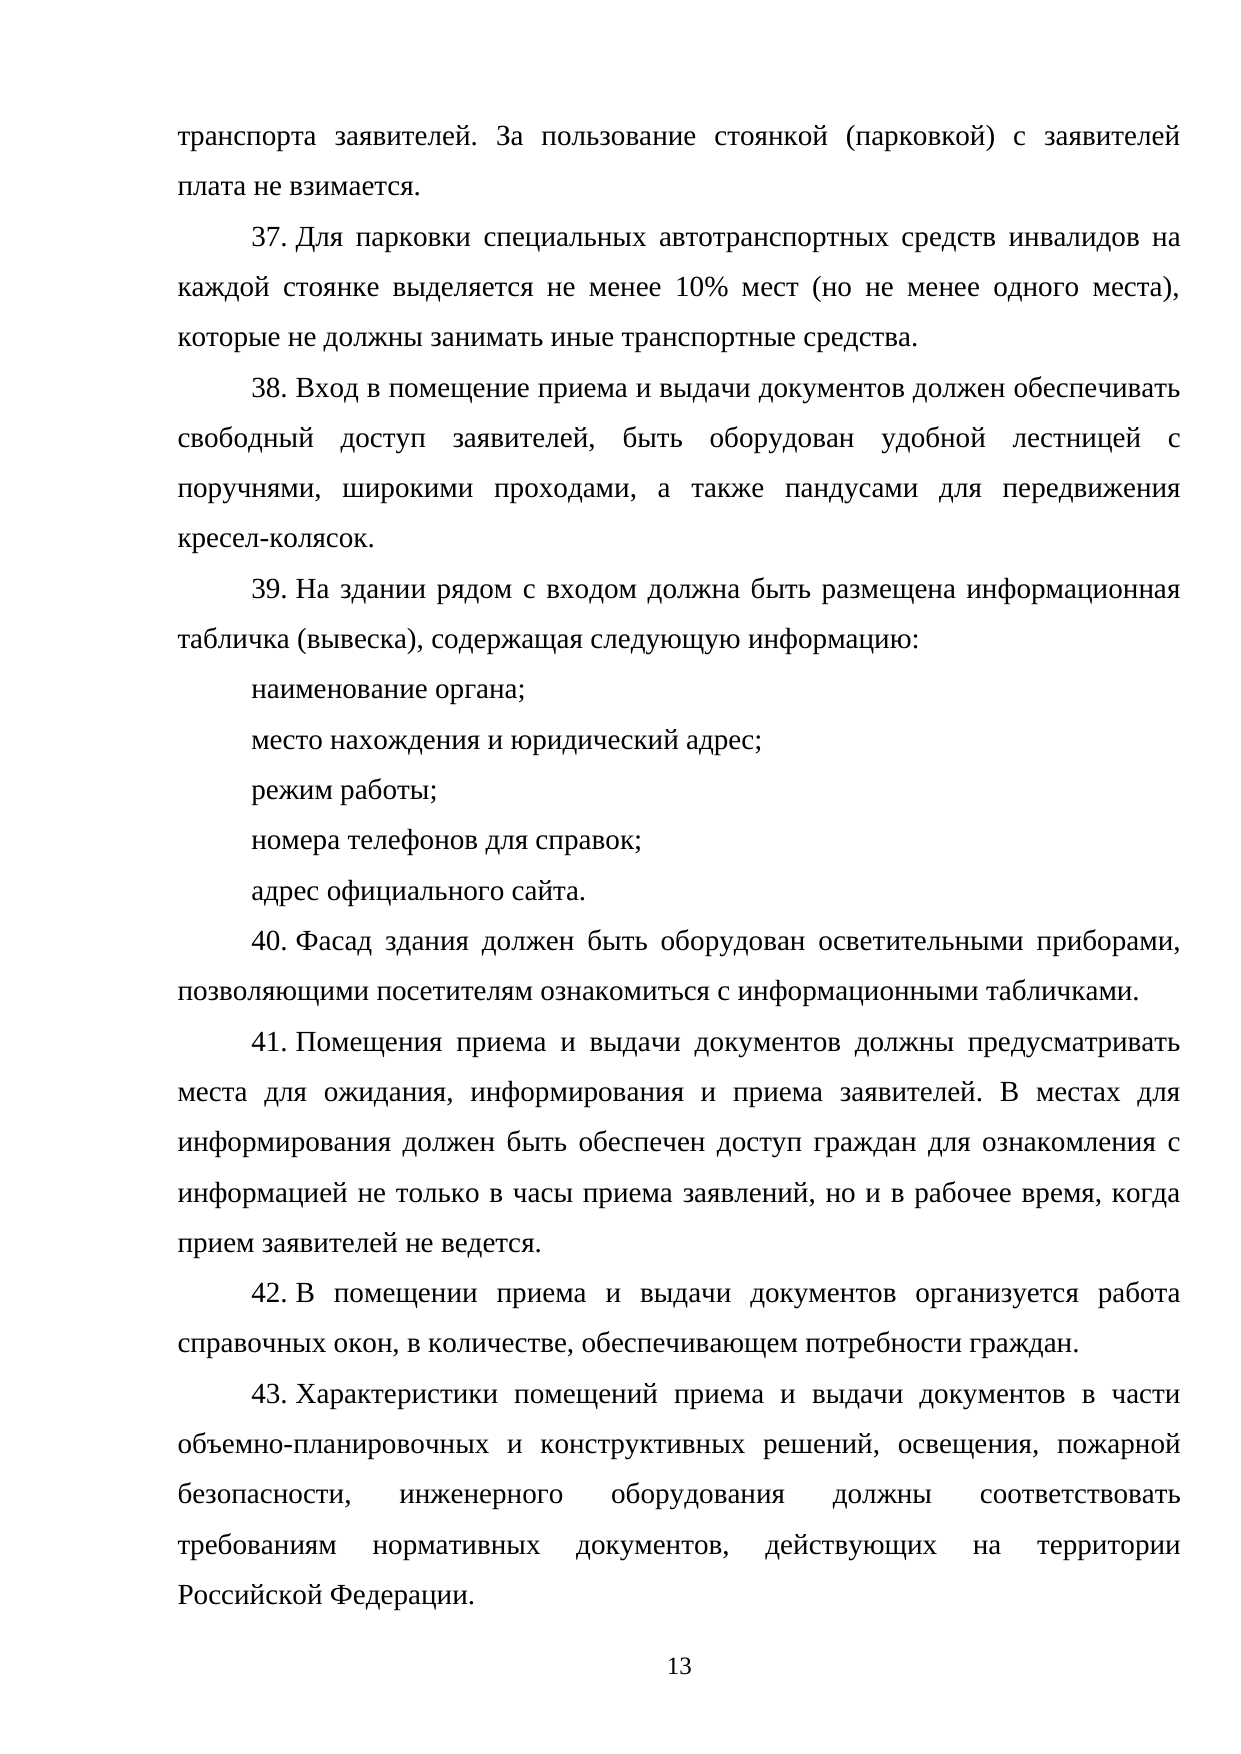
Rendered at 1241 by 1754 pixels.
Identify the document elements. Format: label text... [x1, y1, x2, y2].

text место нахождения и юридический адрес; [177, 722, 1181, 755]
list Помещения приема и выдачи документов должны предусматривать места для ожидания, информирования и приема заявителей. В местах для информирования должен быть обеспечен доступ граждан для ознакомления с информацией не только в часы приема заявлений, но и в рабочее время, когда прием заявителей не ведется. [177, 1024, 1181, 1258]
list Характеристики помещений приема и выдачи документов в части объемно-планировочных и конструктивных решений, освещения, пожарной безопасности, инженерного оборудования должны соответствовать требованиям нормативных документов, действующих на территории Российской Федерации. [177, 1376, 1181, 1611]
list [177, 118, 1181, 202]
text адрес официального сайта. [177, 873, 1181, 906]
list Вход в помещение приема и выдачи документов должен обеспечивать свободный доступ заявителей, быть оборудован удобной лестницей с поручнями, широкими проходами, а также пандусами для передвижения кресел-колясок. [177, 370, 1181, 554]
list Фасад здания должен быть оборудован осветительными приборами, позволяющими посетителям ознакомиться с информационными табличками. [177, 923, 1181, 1007]
list В помещении приема и выдачи документов организуется работа справочных окон, в количестве, обеспечивающем потребности граждан. [177, 1275, 1181, 1359]
text режим работы; [177, 772, 1181, 806]
list Для парковки специальных автотранспортных средств инвалидов на каждой стоянке выделяется не менее 10% мест (но не менее одного места), которые не должны занимать иные транспортные средства. [177, 219, 1181, 353]
text наименование органа; [177, 672, 1181, 705]
list На здании рядом с входом должна быть размещена информационная табличка (вывеска), содержащая следующую информацию: [177, 571, 1181, 655]
text номера телефонов для справок; [177, 822, 1181, 856]
